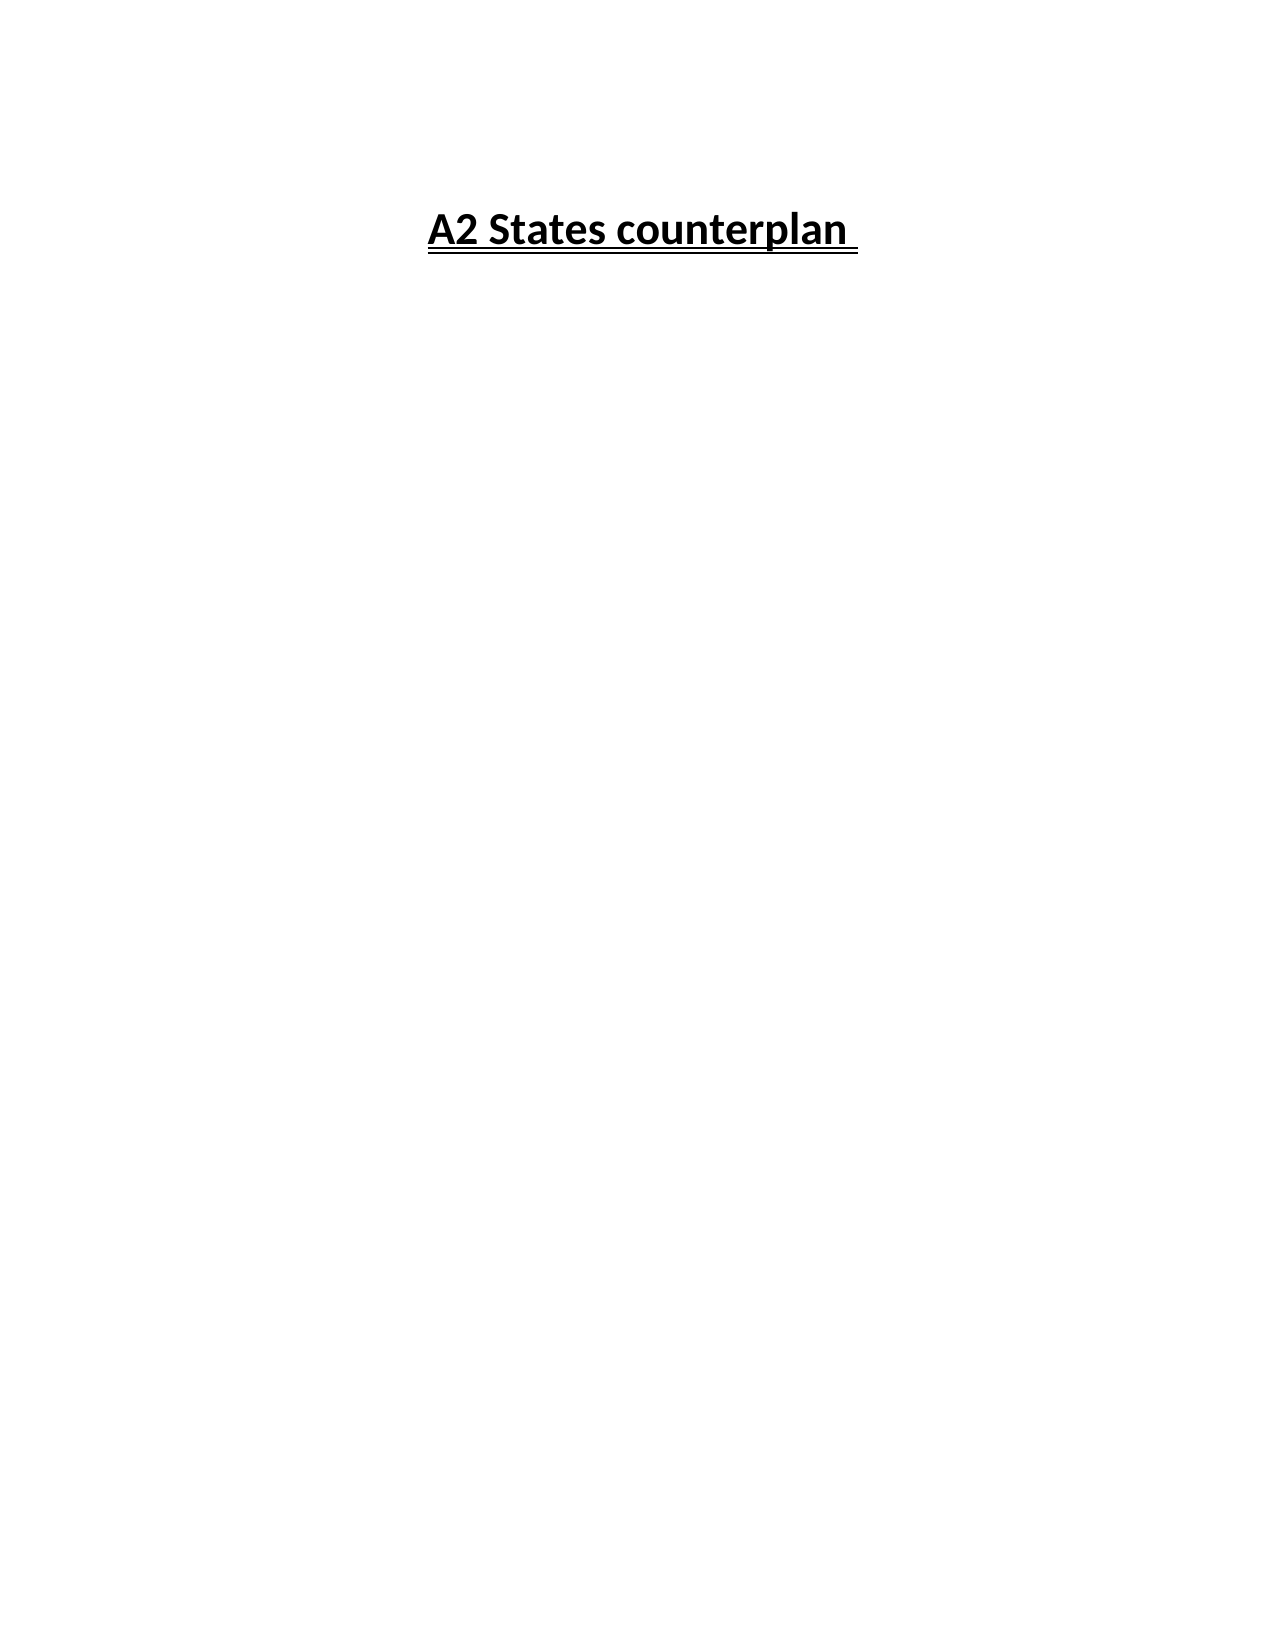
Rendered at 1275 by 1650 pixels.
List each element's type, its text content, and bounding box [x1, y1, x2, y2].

subtitle A2 States counterplan [150, 200, 1125, 256]
